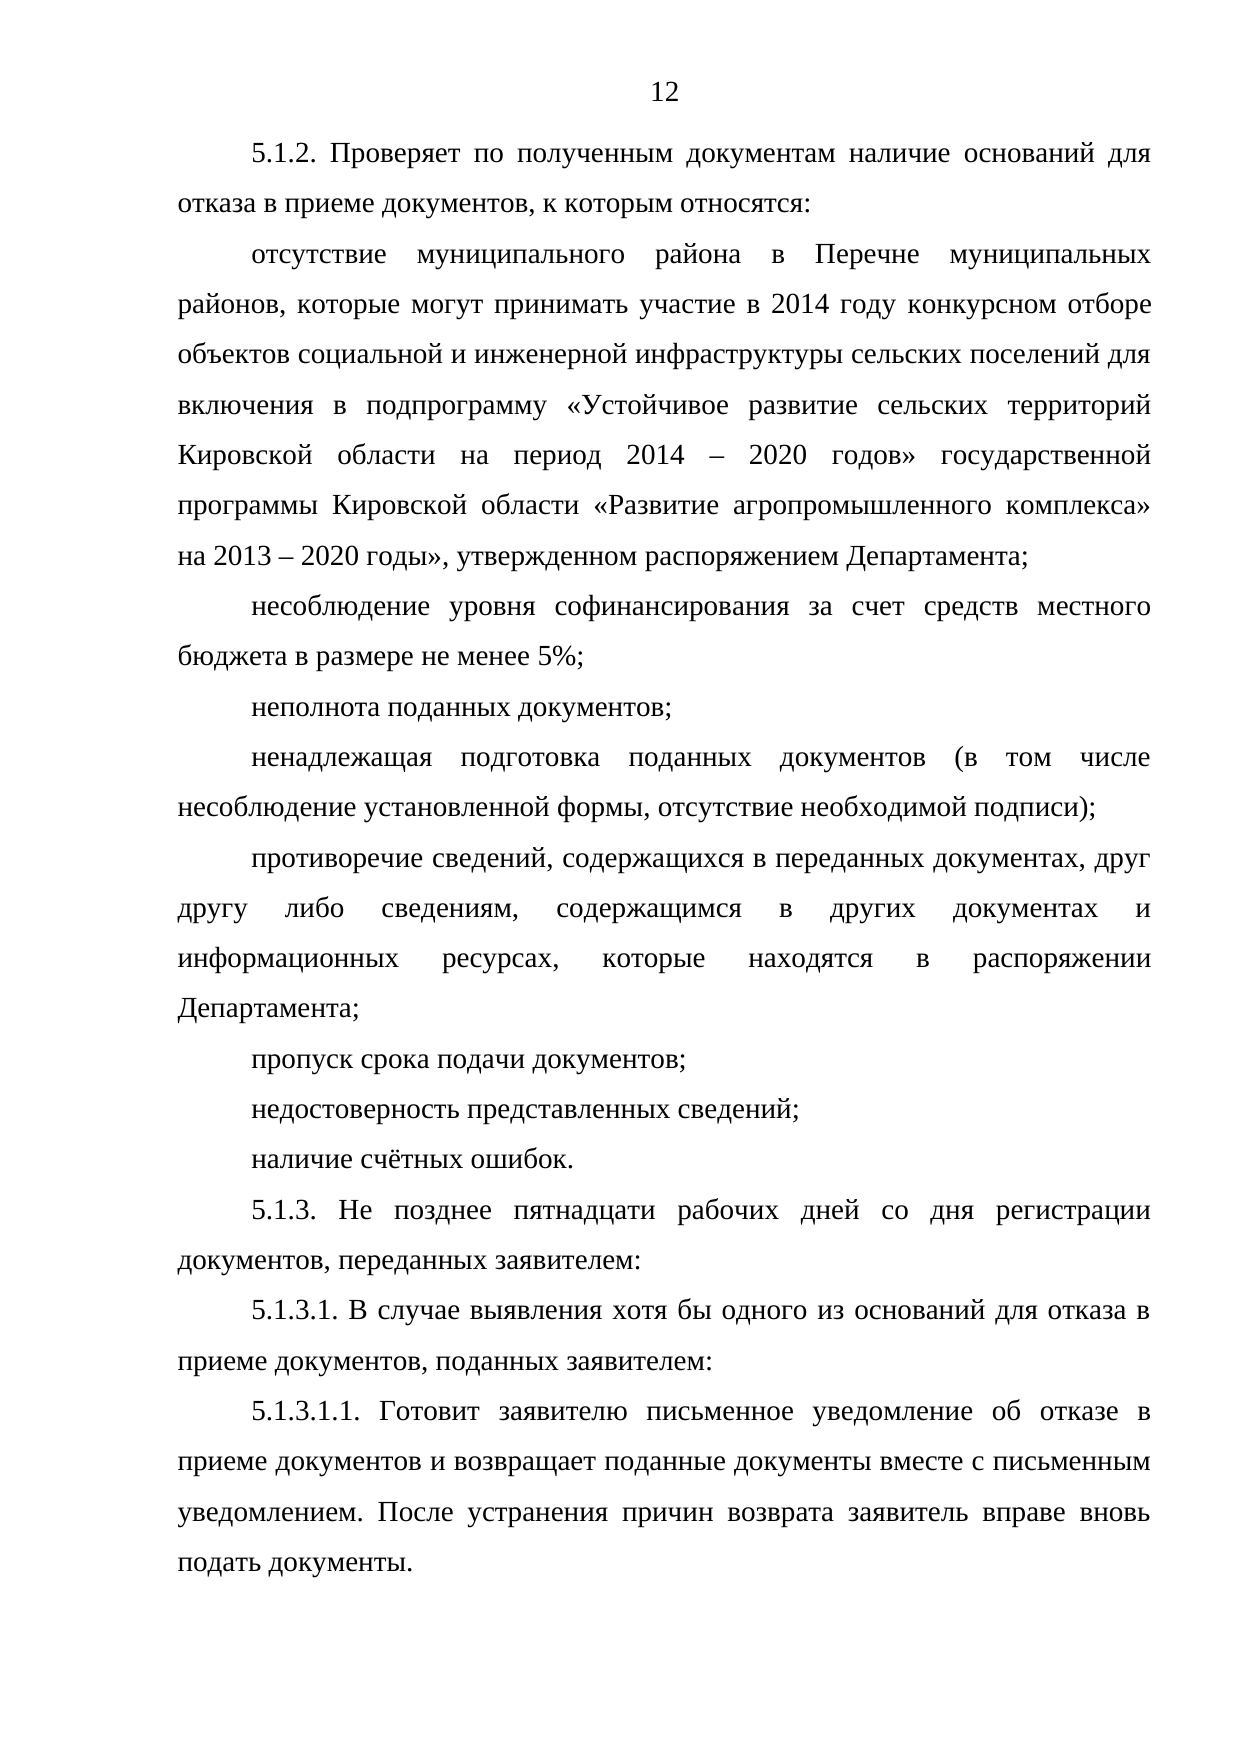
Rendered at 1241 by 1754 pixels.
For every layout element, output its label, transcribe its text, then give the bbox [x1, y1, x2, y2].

text ненадлежащая подготовка поданных документов (в том числе несоблюдение установленной формы, отсутствие необходимой подписи); [177, 739, 1152, 823]
text 5.1.3.1. В случае выявления хотя бы одного из оснований для отказа в приеме документов, поданных заявителем: [177, 1292, 1152, 1376]
text пропуск срока подачи документов; [177, 1041, 1152, 1074]
text наличие счётных ошибок. [177, 1142, 1152, 1175]
text неполнота поданных документов; [177, 689, 1152, 722]
text 5.1.3. Не позднее пятнадцати рабочих дней со дня регистрации документов, переданных заявителем: [177, 1192, 1152, 1276]
text 5.1.2. Проверяет по полученным документам наличие оснований для отказа в приеме документов, к которым относятся: [177, 135, 1152, 219]
text 5.1.3.1.1. Готовит заявителю письменное уведомление об отказе в приеме документов и возвращает поданные документы вместе с письменным уведомлением. После устранения причин возврата заявитель вправе вновь подать документы. [177, 1393, 1152, 1578]
text несоблюдение уровня софинансирования за счет средств местного бюджета в размере не менее 5%; [177, 588, 1152, 672]
text противоречие сведений, содержащихся в переданных документах, друг другу либо сведениям, содержащимся в других документах и информационных ресурсах, которые находятся в распоряжении Департамента; [177, 840, 1152, 1024]
text отсутствие муниципального района в Перечне муниципальных районов, которые могут принимать участие в 2014 году конкурсном отборе объектов социальной и инженерной инфраструктуры сельских поселений для включения в подпрограмму «Устойчивое развитие сельских территорий Кировской области на период 2014 – 2020 годов» государственной программы Кировской области «Развитие агропромышленного комплекса» на 2013 – 2020 годы», утвержденном распоряжением Департамента; [177, 236, 1152, 571]
text недостоверность представленных сведений; [177, 1091, 1152, 1125]
